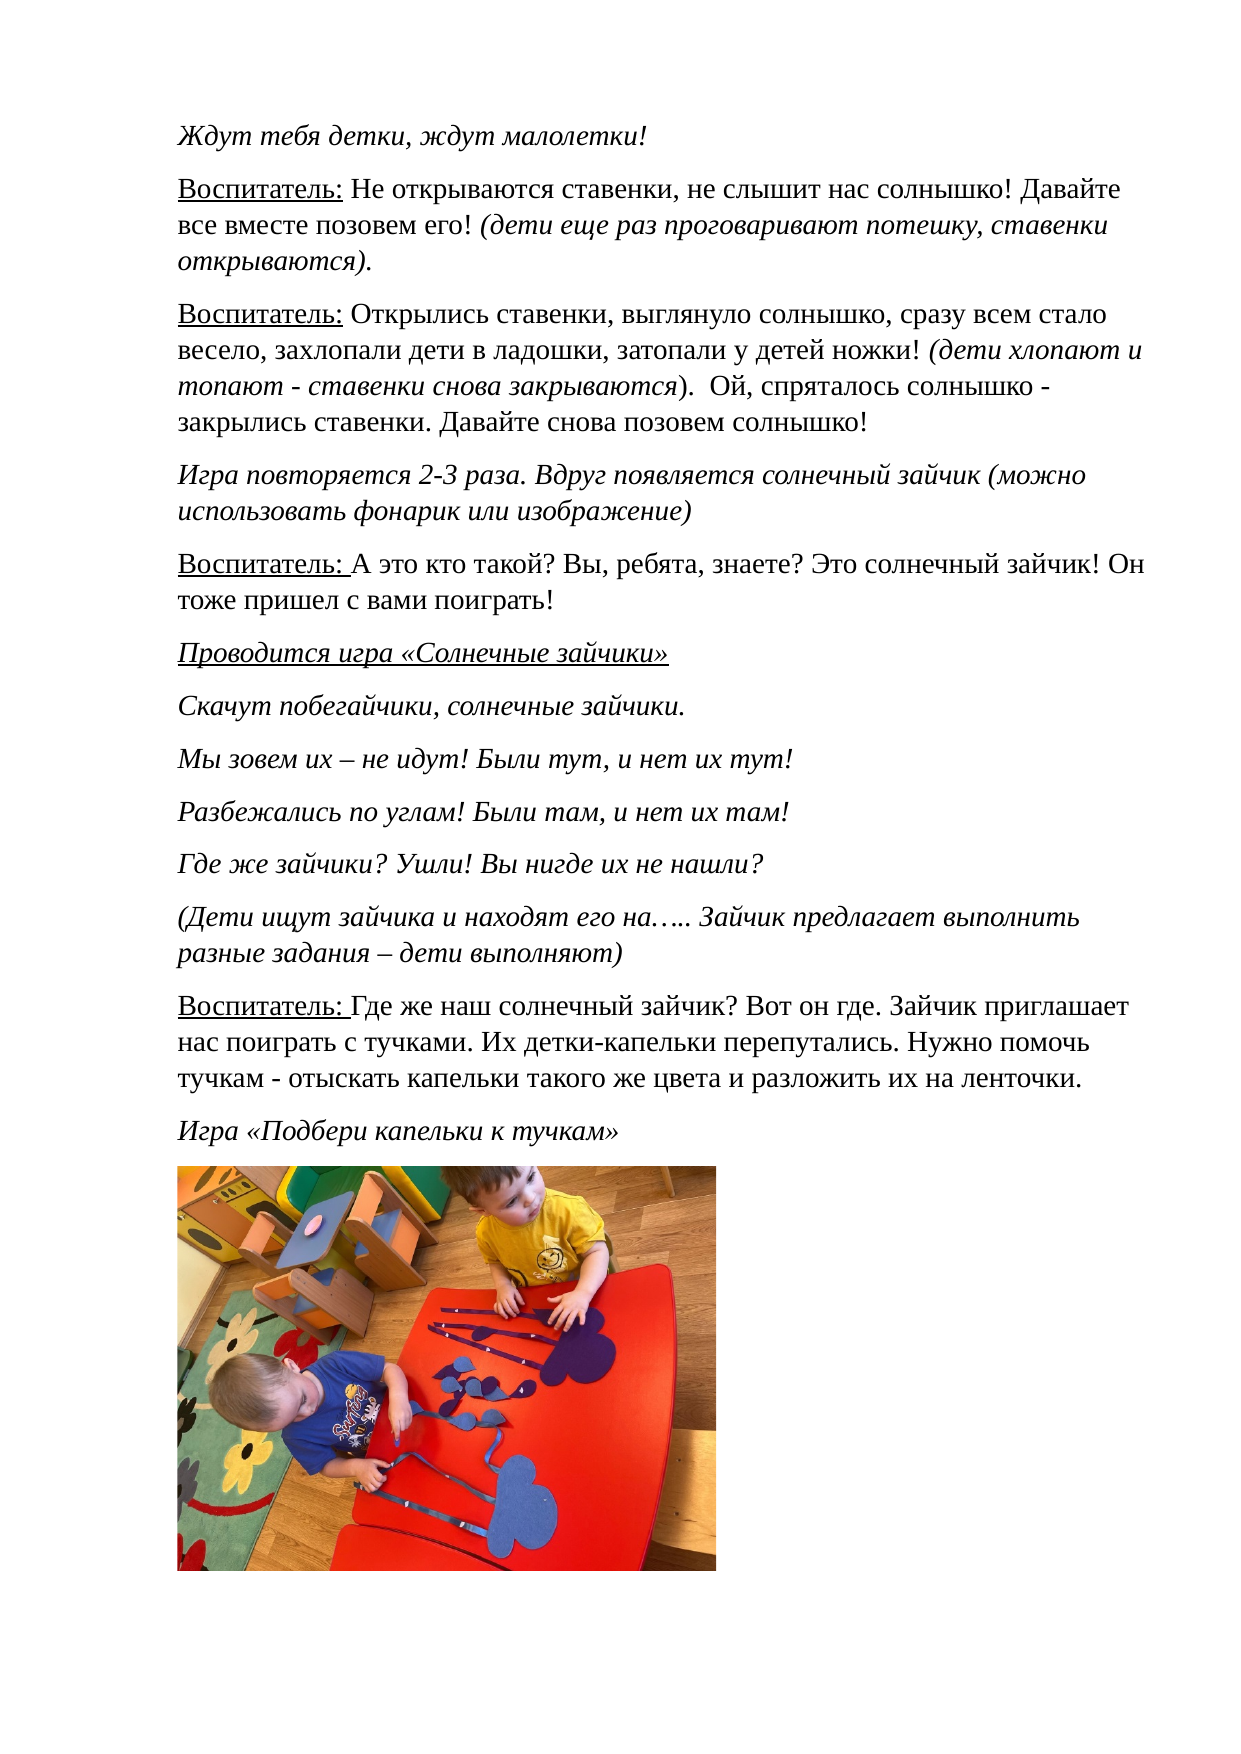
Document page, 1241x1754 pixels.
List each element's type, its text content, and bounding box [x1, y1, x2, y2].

text Игра «Подбери капельки к тучкам» [177, 1113, 1152, 1147]
text Мы зовем их – не идут! Были тут, и нет их тут! [177, 741, 1152, 774]
text Воспитатель: Не открываются ставенки, не слышит нас солнышко! Давайте все вместе позовем его! (дети еще раз проговаривают потешку, ставенки открываются). [177, 171, 1152, 277]
text Где же зайчики? Ушли! Вы нигде их не нашли? [177, 846, 1152, 880]
text Скачут побегайчики, солнечные зайчики. [177, 688, 1152, 722]
text Игра повторяется 2-3 раза. Вдруг появляется солнечный зайчик (можно использовать фонарик или изображение) [177, 457, 1152, 527]
text Воспитатель: Открылись ставенки, выглянуло солнышко, сразу всем стало весело, захлопали дети в ладошки, затопали у детей ножки! (дети хлопают и топают - ставенки снова закрываются). Ой, спряталось солнышко - закрылись ставенки. Давайте снова позовем солнышко! [177, 296, 1152, 438]
text Проводится игра «Солнечные зайчики» [177, 635, 1152, 669]
text Ждут тебя детки, ждут малолетки! [177, 118, 1152, 152]
text (Дети ищут зайчика и находят его на….. Зайчик предлагает выполнить разные задания – дети выполняют) [177, 899, 1152, 969]
text Разбежались по углам! Были там, и нет их там! [177, 794, 1152, 827]
picture [177, 1166, 717, 1571]
text Воспитатель: Где же наш солнечный зайчик? Вот он где. Зайчик приглашает нас поиграть с тучками. Их детки-капельки перепутались. Нужно помочь тучкам - отыскать капельки такого же цвета и разложить их на ленточки. [177, 988, 1152, 1094]
text Воспитатель: А это кто такой? Вы, ребята, знаете? Это солнечный зайчик! Он тоже пришел с вами поиграть! [177, 546, 1152, 616]
